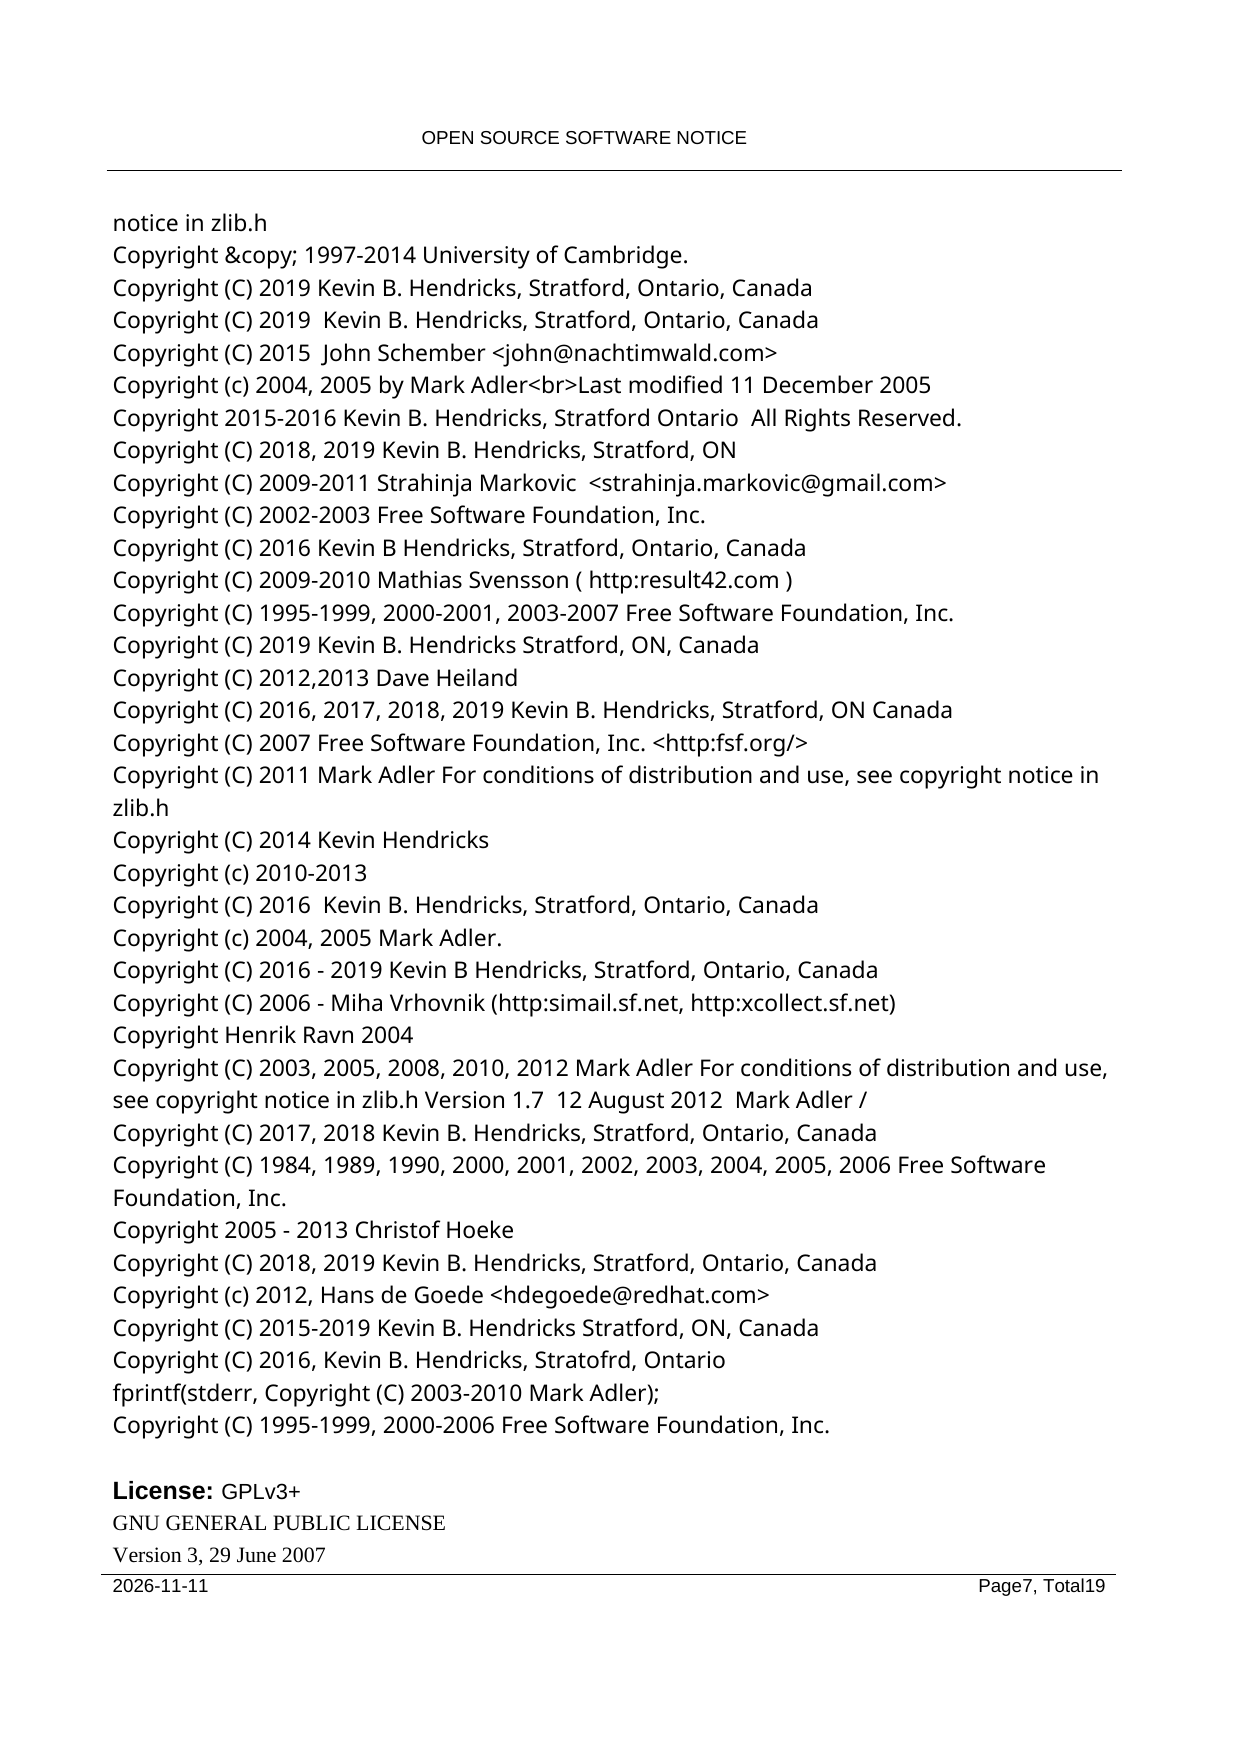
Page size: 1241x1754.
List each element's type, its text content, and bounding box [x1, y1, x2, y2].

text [112, 206, 1128, 1441]
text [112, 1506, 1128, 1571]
text License: GPLv3+ [112, 1474, 1128, 1506]
